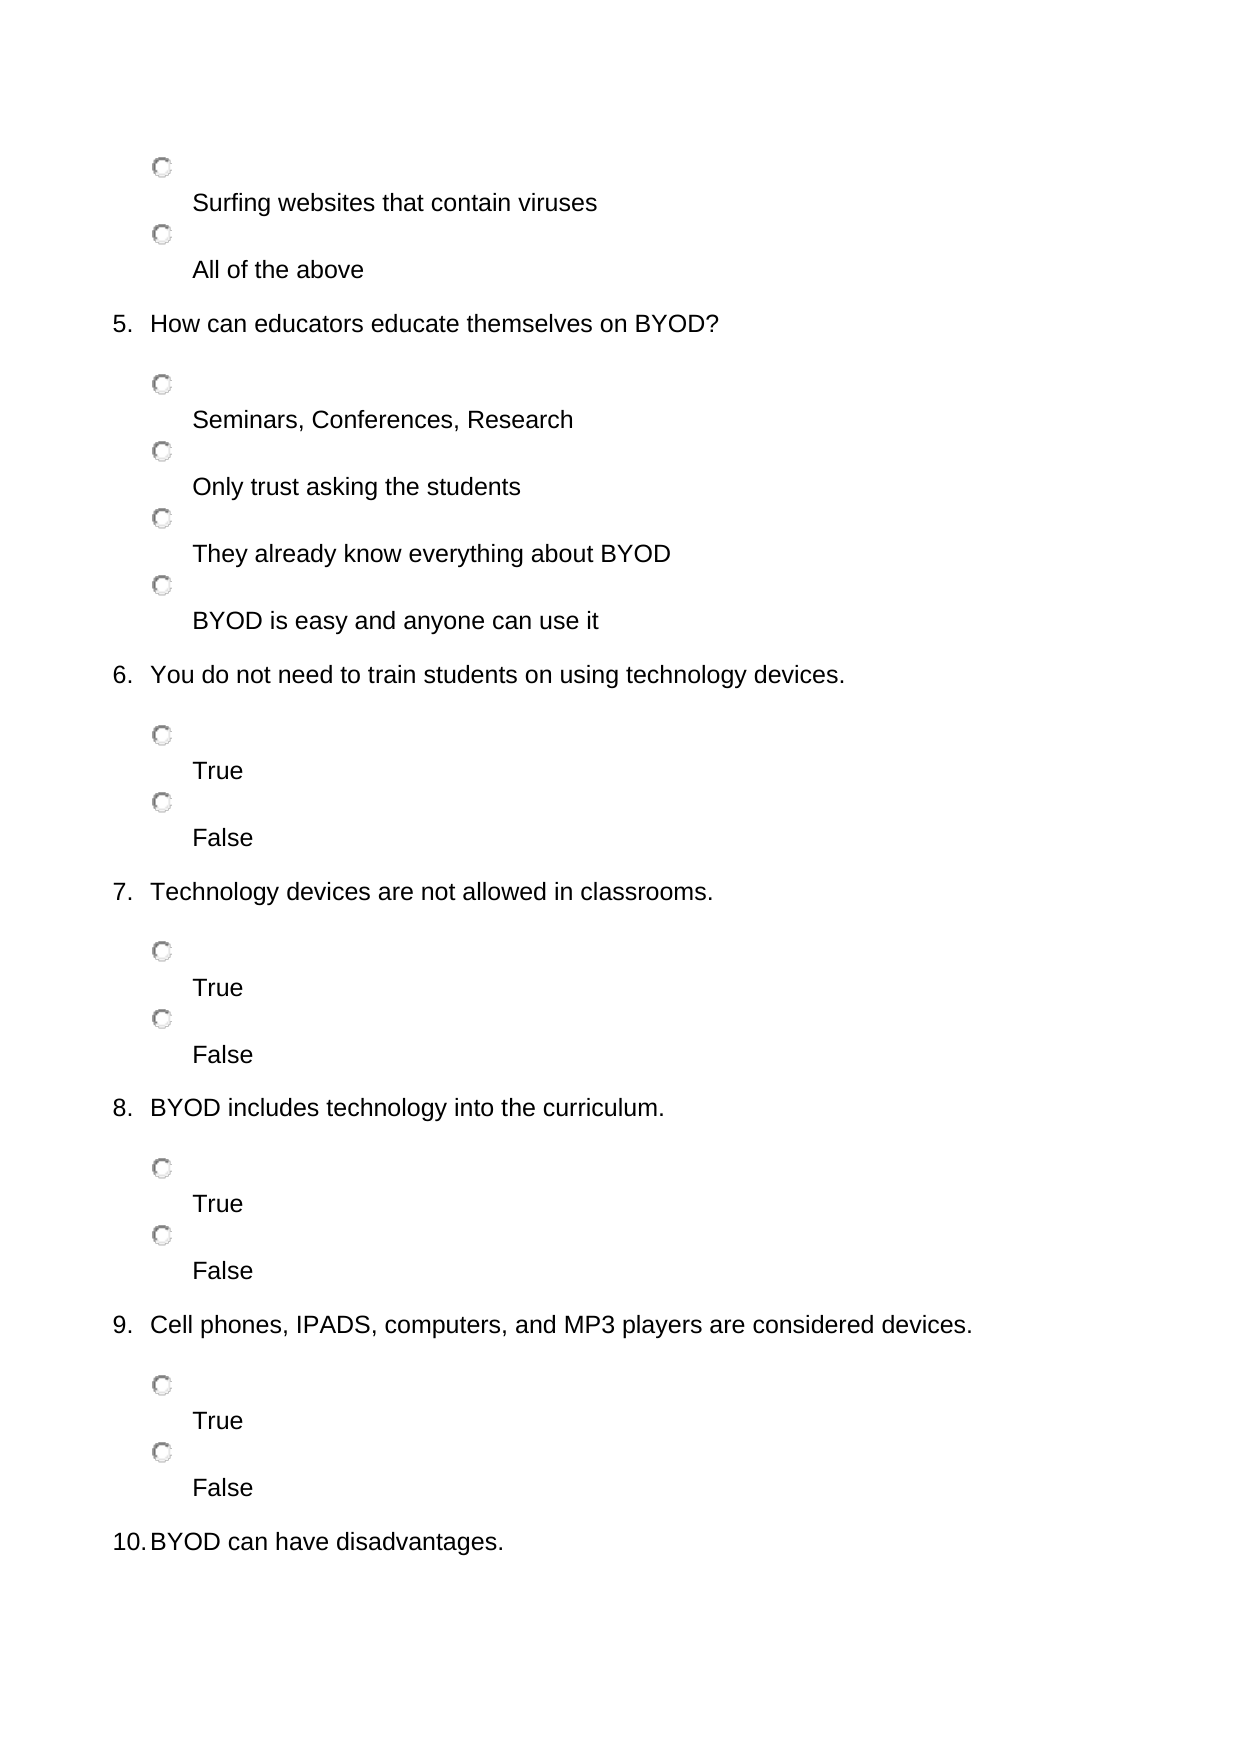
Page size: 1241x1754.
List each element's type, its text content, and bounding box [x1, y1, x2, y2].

list How can educators educate themselves on BYOD? [112, 309, 1090, 338]
text True False [150, 689, 1090, 852]
list You do not need to train students on using technology devices. [112, 660, 1090, 689]
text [150, 150, 1090, 284]
text Seminars, Conferences, Research Only trust asking the students They already know everything about BYOD BYOD is easy and anyone can use it [150, 338, 1090, 635]
text True False [150, 1339, 1090, 1502]
text True False [150, 905, 1090, 1068]
list Technology devices are not allowed in classrooms. [112, 877, 1090, 905]
list BYOD can have disadvantages. [112, 1527, 1090, 1555]
text True False [150, 1122, 1090, 1285]
list Cell phones, IPADS, computers, and MP3 players are considered devices. [112, 1310, 1090, 1339]
list BYOD includes technology into the curriculum. [112, 1093, 1090, 1122]
